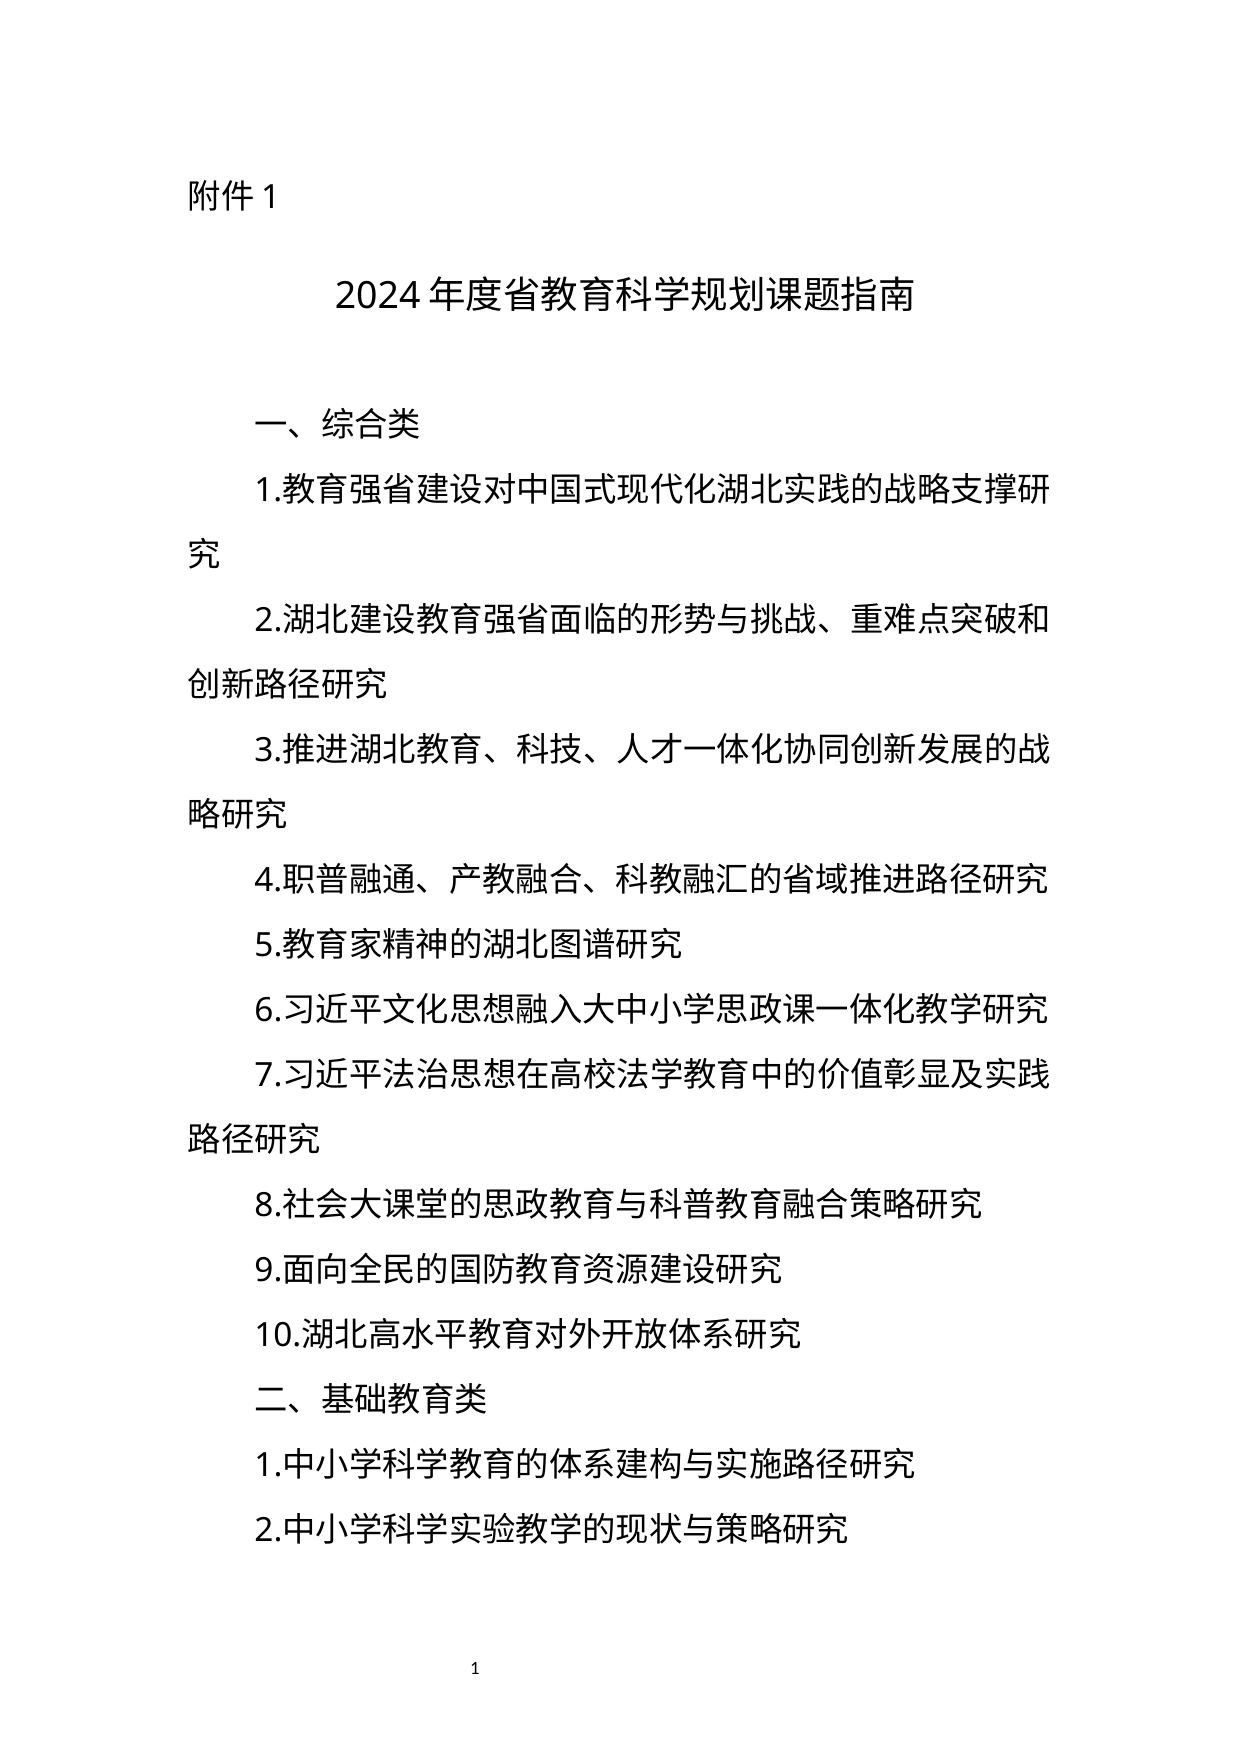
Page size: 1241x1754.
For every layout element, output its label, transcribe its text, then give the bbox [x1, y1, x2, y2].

text 2.湖北建设教育强省面临的形势与挑战、重难点突破和创新路径研究 [187, 584, 1053, 714]
text 附件1 [187, 162, 1053, 227]
text 10.湖北高水平教育对外开放体系研究 [187, 1299, 1053, 1364]
text 3.推进湖北教育、科技、人才一体化协同创新发展的战略研究 [187, 714, 1053, 844]
text 2.中小学科学实验教学的现状与策略研究 [187, 1494, 1053, 1559]
text 6.习近平文化思想融入大中小学思政课一体化教学研究 [187, 974, 1053, 1039]
text 1.中小学科学教育的体系建构与实施路径研究 [187, 1429, 1053, 1494]
text 2024年度省教育科学规划课题指南 [187, 259, 1053, 324]
text 一、综合类 [187, 389, 1053, 454]
text 5.教育家精神的湖北图谱研究 [187, 909, 1053, 974]
text 9.面向全民的国防教育资源建设研究 [187, 1234, 1053, 1299]
text 4.职普融通、产教融合、科教融汇的省域推进路径研究 [187, 844, 1053, 909]
text 二、基础教育类 [187, 1364, 1053, 1429]
text 1.教育强省建设对中国式现代化湖北实践的战略支撑研究 [187, 454, 1053, 584]
text 8.社会大课堂的思政教育与科普教育融合策略研究 [187, 1169, 1053, 1234]
text 7.习近平法治思想在高校法学教育中的价值彰显及实践路径研究 [187, 1039, 1053, 1169]
